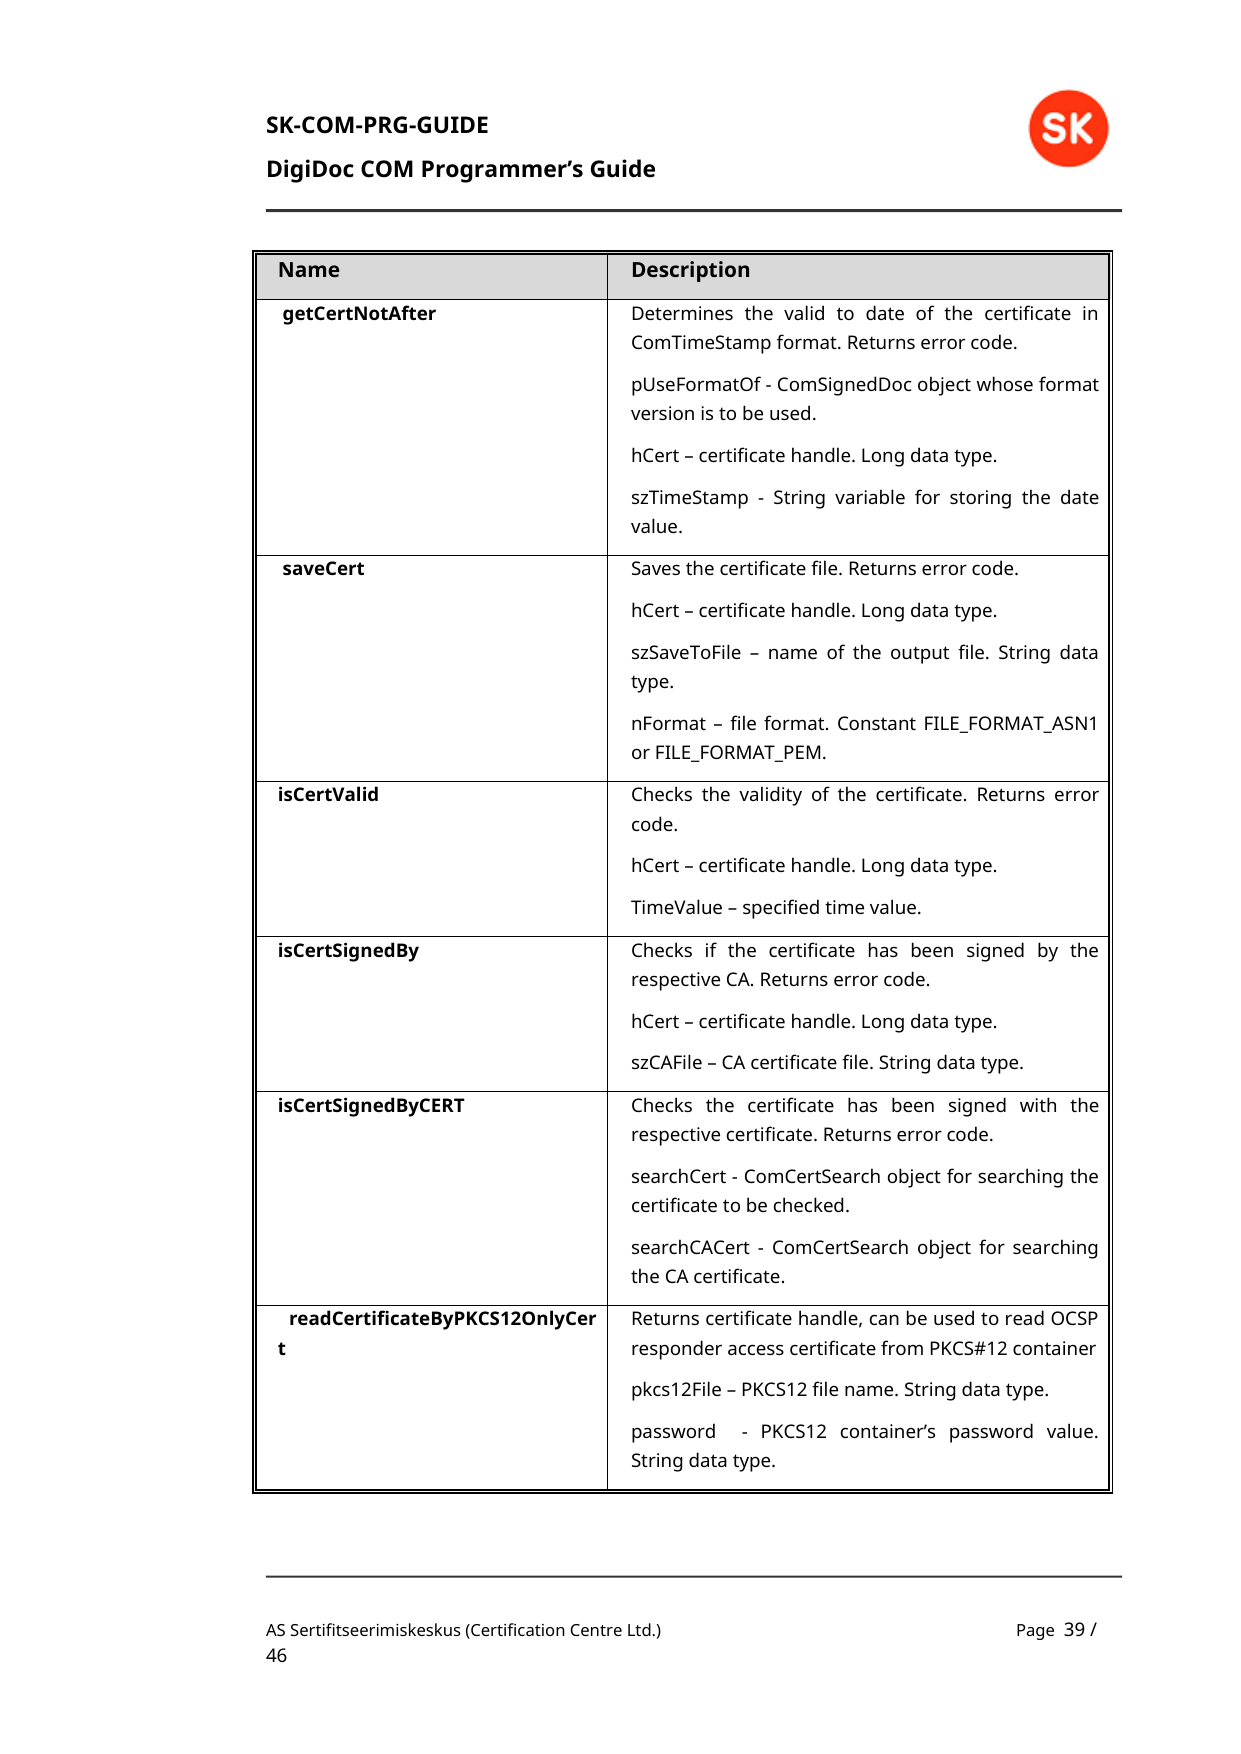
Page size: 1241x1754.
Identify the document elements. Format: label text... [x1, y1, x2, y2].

table_cell Checks the validity of the certificate. Returns error code. hCert – certificate handle. Long data type. TimeValue – specified time value. [608, 782, 1108, 936]
table_cell isCertSignedBy [257, 937, 607, 1091]
picture [1027, 88, 1114, 170]
table_cell getCertNotAfter [257, 300, 607, 554]
table_cell Checks the certificate has been signed with the respective certificate. Returns error code. searchCert - ComCertSearch object for searching the certificate to be checked. searchCACert - ComCertSearch object for searching the CA certificate. [608, 1092, 1108, 1304]
table_header Name [257, 255, 607, 299]
table_header Description [608, 255, 1108, 299]
table_cell Returns certificate handle, can be used to read OCSP responder access certificate from PKCS#12 container pkcs12File – PKCS12 file name. String data type. password - PKCS12 container’s password value. String data type. [608, 1306, 1108, 1489]
table_cell saveCert [257, 556, 607, 781]
table_cell Checks if the certificate has been signed by the respective CA. Returns error code. hCert – certificate handle. Long data type. szCAFile – CA certificate file. String data type. [608, 937, 1108, 1091]
table_cell readCertificateByPKCS12OnlyCert [257, 1306, 607, 1489]
table_cell isCertSignedByCERT [257, 1092, 607, 1304]
table_cell Determines the valid to date of the certificate in ComTimeStamp format. Returns error code. pUseFormatOf - ComSignedDoc object whose format version is to be used. hCert – certificate handle. Long data type. szTimeStamp - String variable for storing the date value. [608, 300, 1108, 554]
table_cell isCertValid [257, 782, 607, 936]
table_cell Saves the certificate file. Returns error code. hCert – certificate handle. Long data type. szSaveToFile – name of the output file. String data type. nFormat – file format. Constant FILE_FORMAT_ASN1 or FILE_FORMAT_PEM. [608, 556, 1108, 781]
